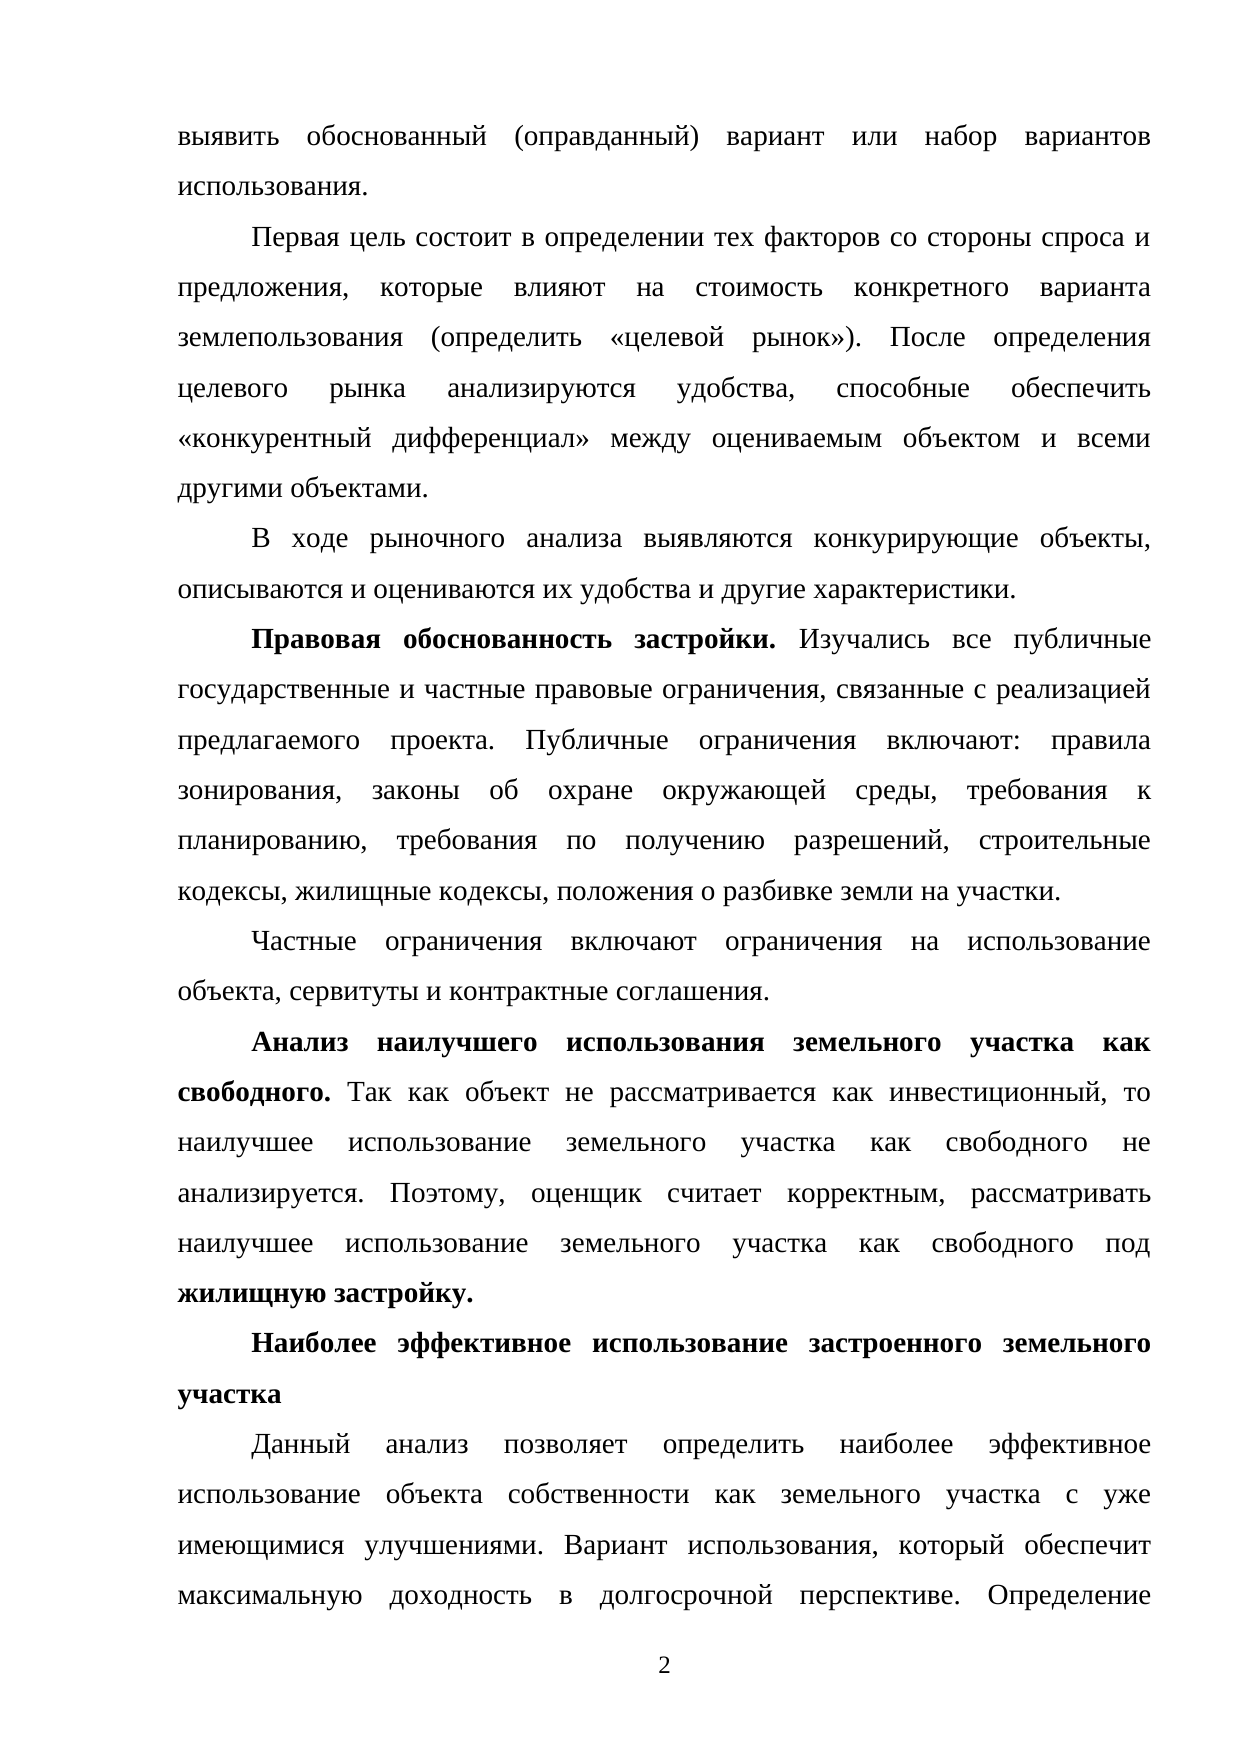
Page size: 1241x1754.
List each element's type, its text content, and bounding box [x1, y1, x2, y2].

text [177, 118, 1152, 202]
text Частные ограничения включают ограничения на использование объекта, сервитуты и контрактные соглашения. [177, 923, 1152, 1007]
text Правовая обоснованность застройки. Изучались все публичные государственные и частные правовые ограничения, связанные с реализацией предлагаемого проекта. Публичные ограничения включают: правила зонирования, законы об охране окружающей среды, требования к планированию, требования по получению разрешений, строительные кодексы, жилищные кодексы, положения о разбивке земли на участки. [177, 621, 1152, 906]
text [177, 1426, 1152, 1611]
text Анализ наилучшего использования земельного участка как свободного. Так как объект не рассматривается как инвестиционный, то наилучшее использование земельного участка как свободного не анализируется. Поэтому, оценщик считает корректным, рассматривать наилучшее использование земельного участка как свободного под жилищную застройку. [177, 1024, 1152, 1309]
text В ходе рыночного анализа выявляются конкурирующие объекты, описываются и оцениваются их удобства и другие характеристики. [177, 521, 1152, 604]
text Наиболее эффективное использование застроенного земельного участка [177, 1326, 1152, 1409]
text Первая цель состоит в определении тех факторов со стороны спроса и предложения, которые влияют на стоимость конкретного варианта землепользования (определить «целевой рынок»). После определения целевого рынка анализируются удобства, способные обеспечить «конкурентный дифференциал» между оцениваемым объектом и всеми другими объектами. [177, 219, 1152, 504]
